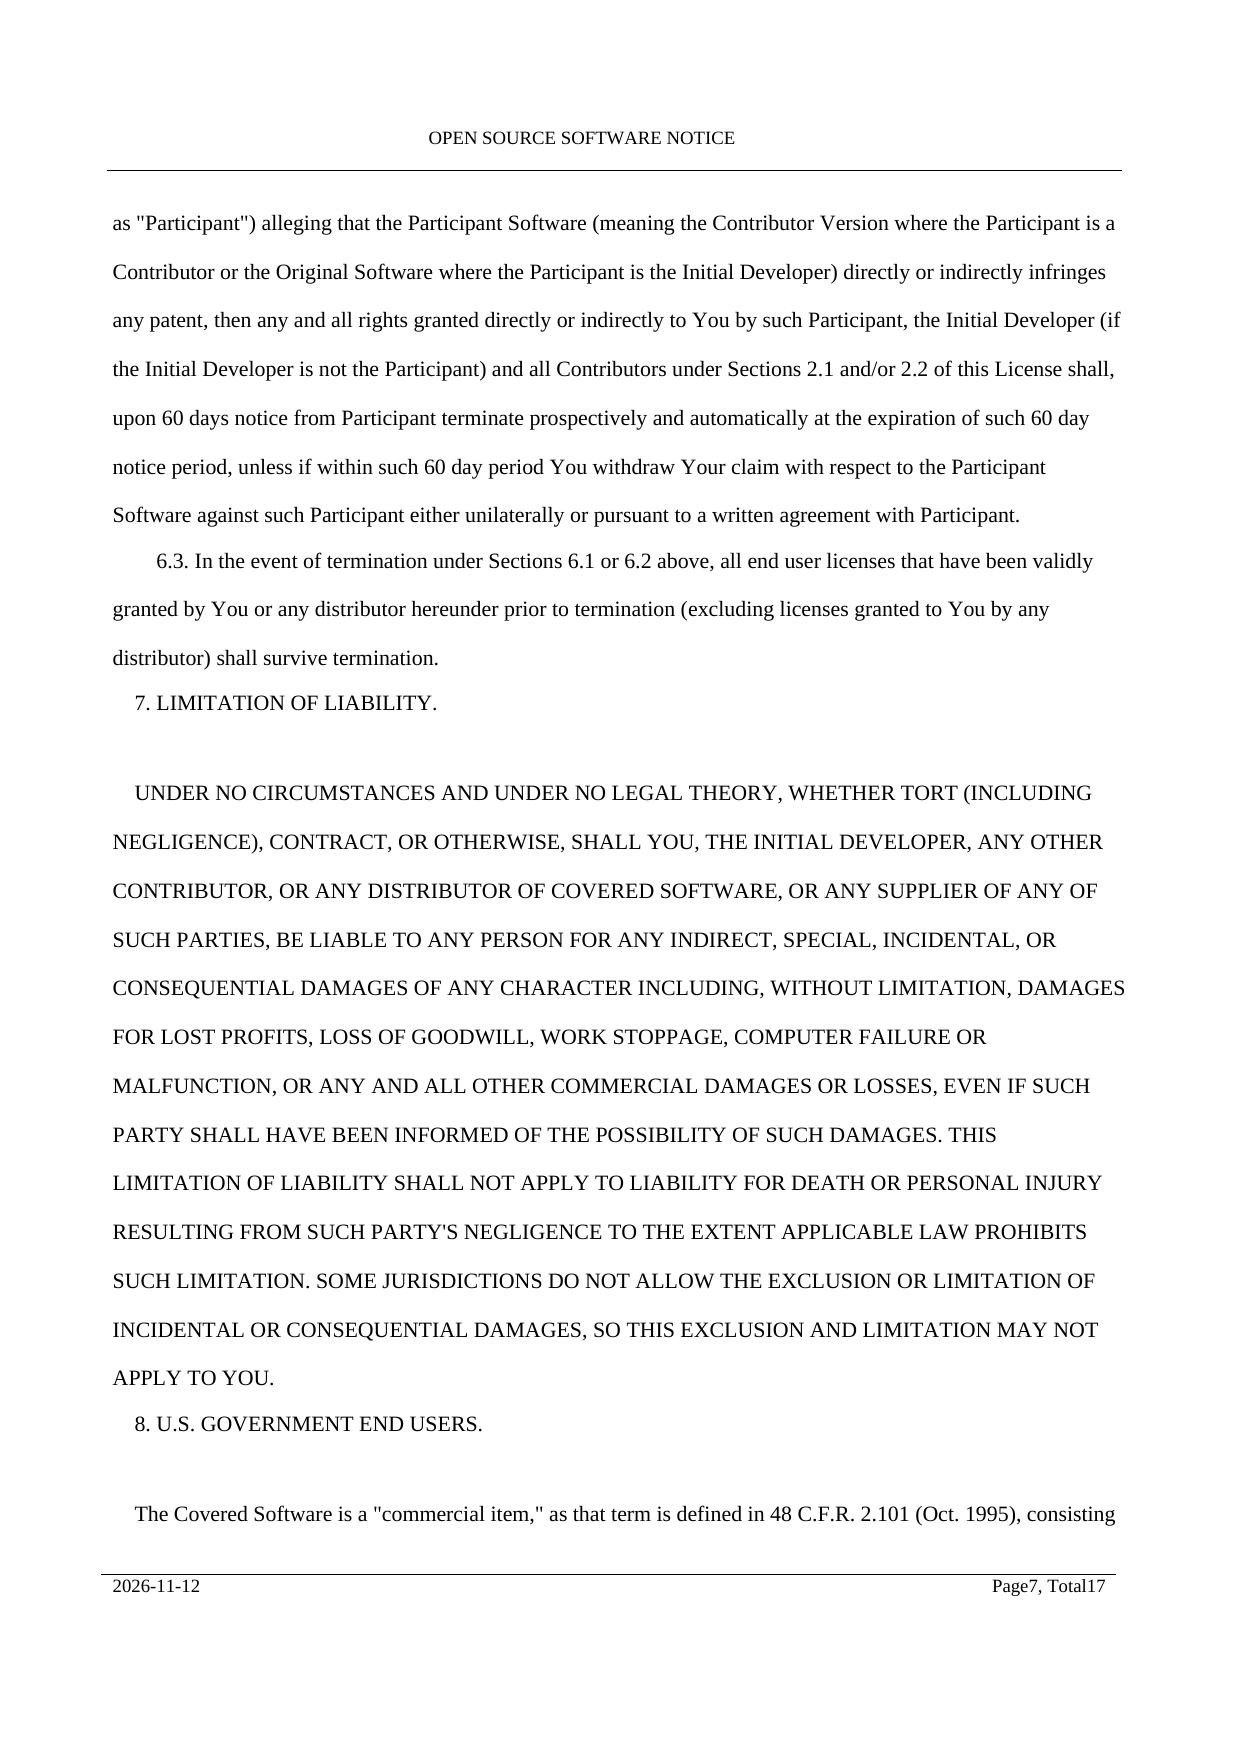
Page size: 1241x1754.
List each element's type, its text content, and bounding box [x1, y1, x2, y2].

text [112, 1497, 1128, 1529]
text 6.3. In the event of termination under Sections 6.1 or 6.2 above, all end user licenses that have been validly granted by You or any distributor hereunder prior to termination (excluding licenses granted to You by any distributor) shall survive termination. [112, 544, 1128, 674]
text 8. U.S. GOVERNMENT END USERS. [112, 1407, 1128, 1439]
text 7. LIMITATION OF LIABILITY. [112, 687, 1128, 719]
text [112, 206, 1128, 531]
text UNDER NO CIRCUMSTANCES AND UNDER NO LEGAL THEORY, WHETHER TORT (INCLUDING NEGLIGENCE), CONTRACT, OR OTHERWISE, SHALL YOU, THE INITIAL DEVELOPER, ANY OTHER CONTRIBUTOR, OR ANY DISTRIBUTOR OF COVERED SOFTWARE, OR ANY SUPPLIER OF ANY OF SUCH PARTIES, BE LIABLE TO ANY PERSON FOR ANY INDIRECT, SPECIAL, INCIDENTAL, OR CONSEQUENTIAL DAMAGES OF ANY CHARACTER INCLUDING, WITHOUT LIMITATION, DAMAGES FOR LOST PROFITS, LOSS OF GOODWILL, WORK STOPPAGE, COMPUTER FAILURE OR MALFUNCTION, OR ANY AND ALL OTHER COMMERCIAL DAMAGES OR LOSSES, EVEN IF SUCH PARTY SHALL HAVE BEEN INFORMED OF THE POSSIBILITY OF SUCH DAMAGES. THIS LIMITATION OF LIABILITY SHALL NOT APPLY TO LIABILITY FOR DEATH OR PERSONAL INJURY RESULTING FROM SUCH PARTY'S NEGLIGENCE TO THE EXTENT APPLICABLE LAW PROHIBITS SUCH LIMITATION. SOME JURISDICTIONS DO NOT ALLOW THE EXCLUSION OR LIMITATION OF INCIDENTAL OR CONSEQUENTIAL DAMAGES, SO THIS EXCLUSION AND LIMITATION MAY NOT APPLY TO YOU. [112, 777, 1128, 1394]
